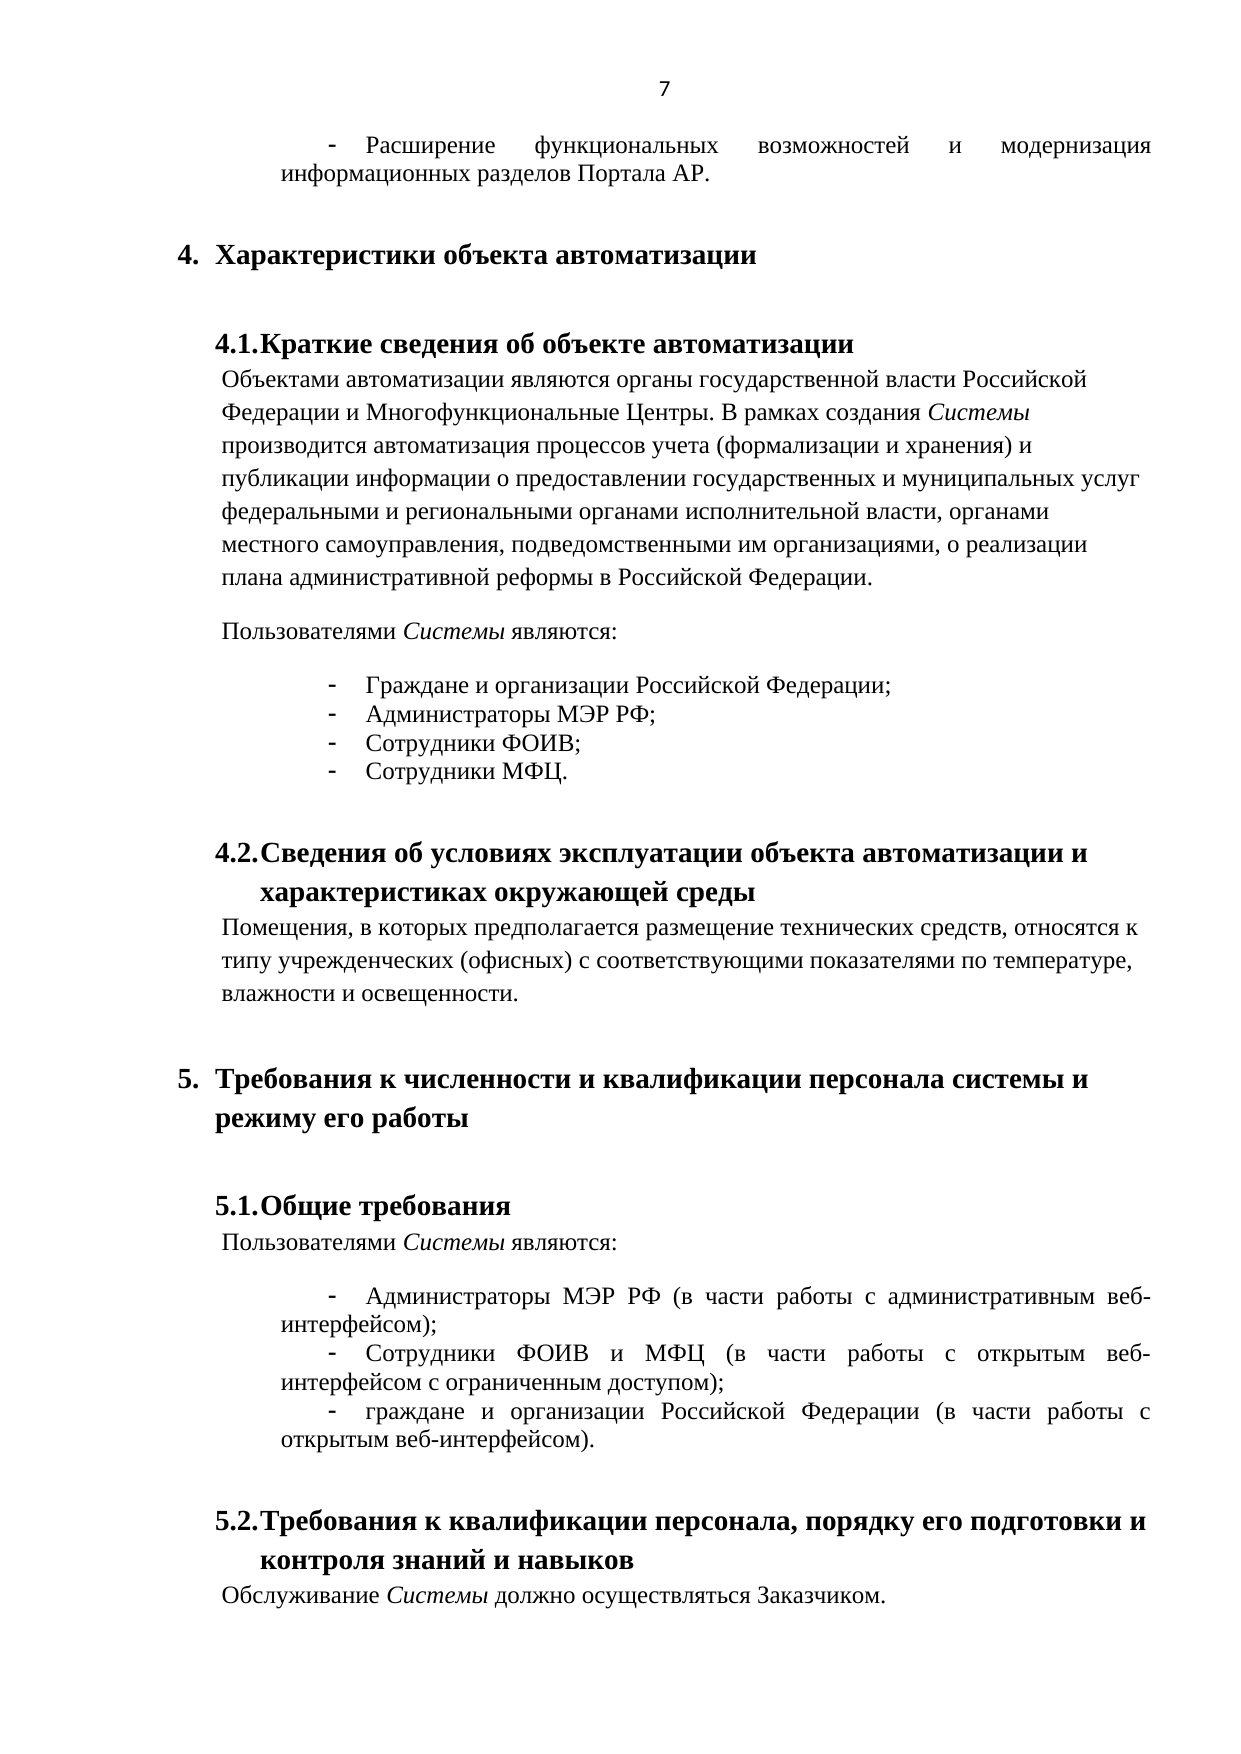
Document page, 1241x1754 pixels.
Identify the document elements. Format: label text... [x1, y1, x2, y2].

list Сотрудники МФЦ. [281, 756, 1152, 785]
text Обслуживание Системы должно осуществляться Заказчиком. [221, 1580, 1152, 1609]
text Пользователями Системы являются: [221, 1227, 1152, 1256]
list граждане и организации Российской Федерации (в части работы с открытым веб-интерфейсом). [281, 1396, 1152, 1453]
list Граждане и организации Российской Федерации; [281, 670, 1152, 699]
list Расширение функциональных возможностей и модернизация информационных разделов Портала АР. [281, 130, 1152, 187]
list Администраторы МЭР РФ; [281, 699, 1152, 728]
subtitle Краткие сведения об объекте автоматизации [215, 326, 1152, 359]
subtitle Требования к численности и квалификации персонала системы и режиму его работы [177, 1061, 1152, 1133]
subtitle Требования к квалификации персонала, порядку его подготовки и контроля знаний и навыков [215, 1503, 1152, 1575]
text Помещения, в которых предполагается размещение технических средств, относятся к типу учрежденческих (офисных) с соответствующими показателями по температуре, влажности и освещенности. [221, 912, 1152, 1007]
list Сотрудники ФОИВ; [281, 728, 1152, 756]
subtitle Общие требования [215, 1188, 1152, 1222]
subtitle Сведения об условиях эксплуатации объекта автоматизации и характеристиках окружающей среды [215, 835, 1152, 907]
list Администраторы МЭР РФ (в части работы с административным веб-интерфейсом); [281, 1281, 1152, 1338]
subtitle Характеристики объекта автоматизации [177, 237, 1152, 271]
text Пользователями Системы являются: [221, 616, 1152, 645]
text Объектами автоматизации являются органы государственной власти Российской Федерации и Многофункциональные Центры. В рамках создания Системы производится автоматизация процессов учета (формализации и хранения) и публикации информации о предоставлении государственных и муниципальных услуг федеральными и региональными органами исполнительной власти, органами местного самоуправления, подведомственными им организациями, о реализации плана административной реформы в Российской Федерации. [221, 364, 1152, 591]
list Сотрудники ФОИВ и МФЦ (в части работы с открытым веб-интерфейсом с ограниченным доступом); [281, 1338, 1152, 1396]
